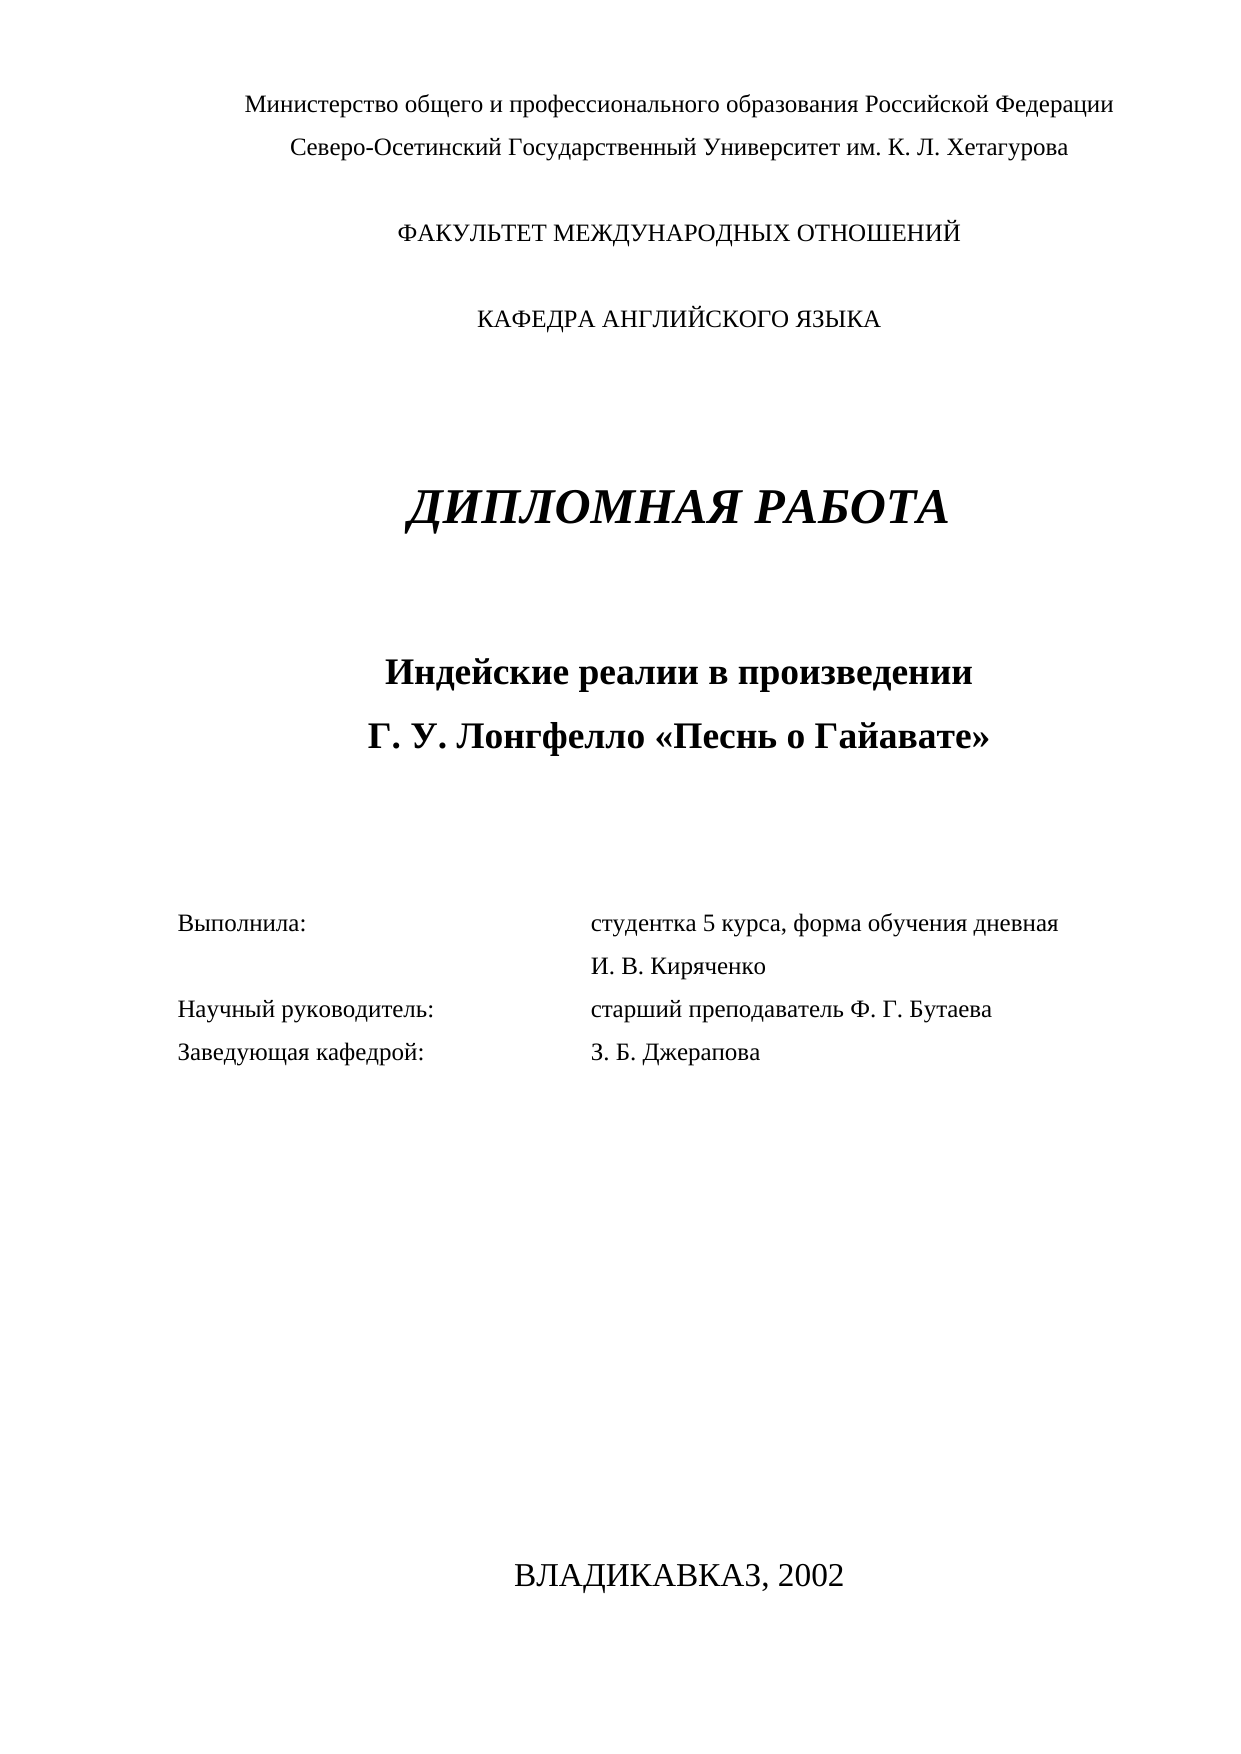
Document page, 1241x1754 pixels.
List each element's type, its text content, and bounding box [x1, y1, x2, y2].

text И. В. Киряченко [177, 951, 1181, 980]
text Научный руководитель: старший преподаватель Ф. Г. Бутаева [177, 994, 1181, 1023]
text Выполнила: студентка 5 курса, форма обучения дневная [177, 908, 1181, 937]
text ВЛАДИКАВКАЗ, 2002 [177, 1555, 1181, 1593]
text Северо-Осетинский Государственный Университет им. К. Л. Хетагурова [177, 132, 1181, 161]
text Министерство общего и профессионального образования Российской Федерации [177, 89, 1181, 117]
text Индейские реалии в произведении [177, 649, 1181, 692]
text Г. У. Лонгфелло «Песнь о Гайавате» [177, 714, 1181, 757]
text КАФЕДРА АНГЛИЙСКОГО ЯЗЫКА [177, 304, 1181, 333]
text ФАКУЛЬТЕТ МЕЖДУНАРОДНЫХ ОТНОШЕНИЙ [177, 218, 1181, 247]
text ДИПЛОМНАЯ РАБОТА [177, 477, 1181, 534]
text Заведующая кафедрой: З. Б. Джерапова [177, 1037, 1181, 1066]
